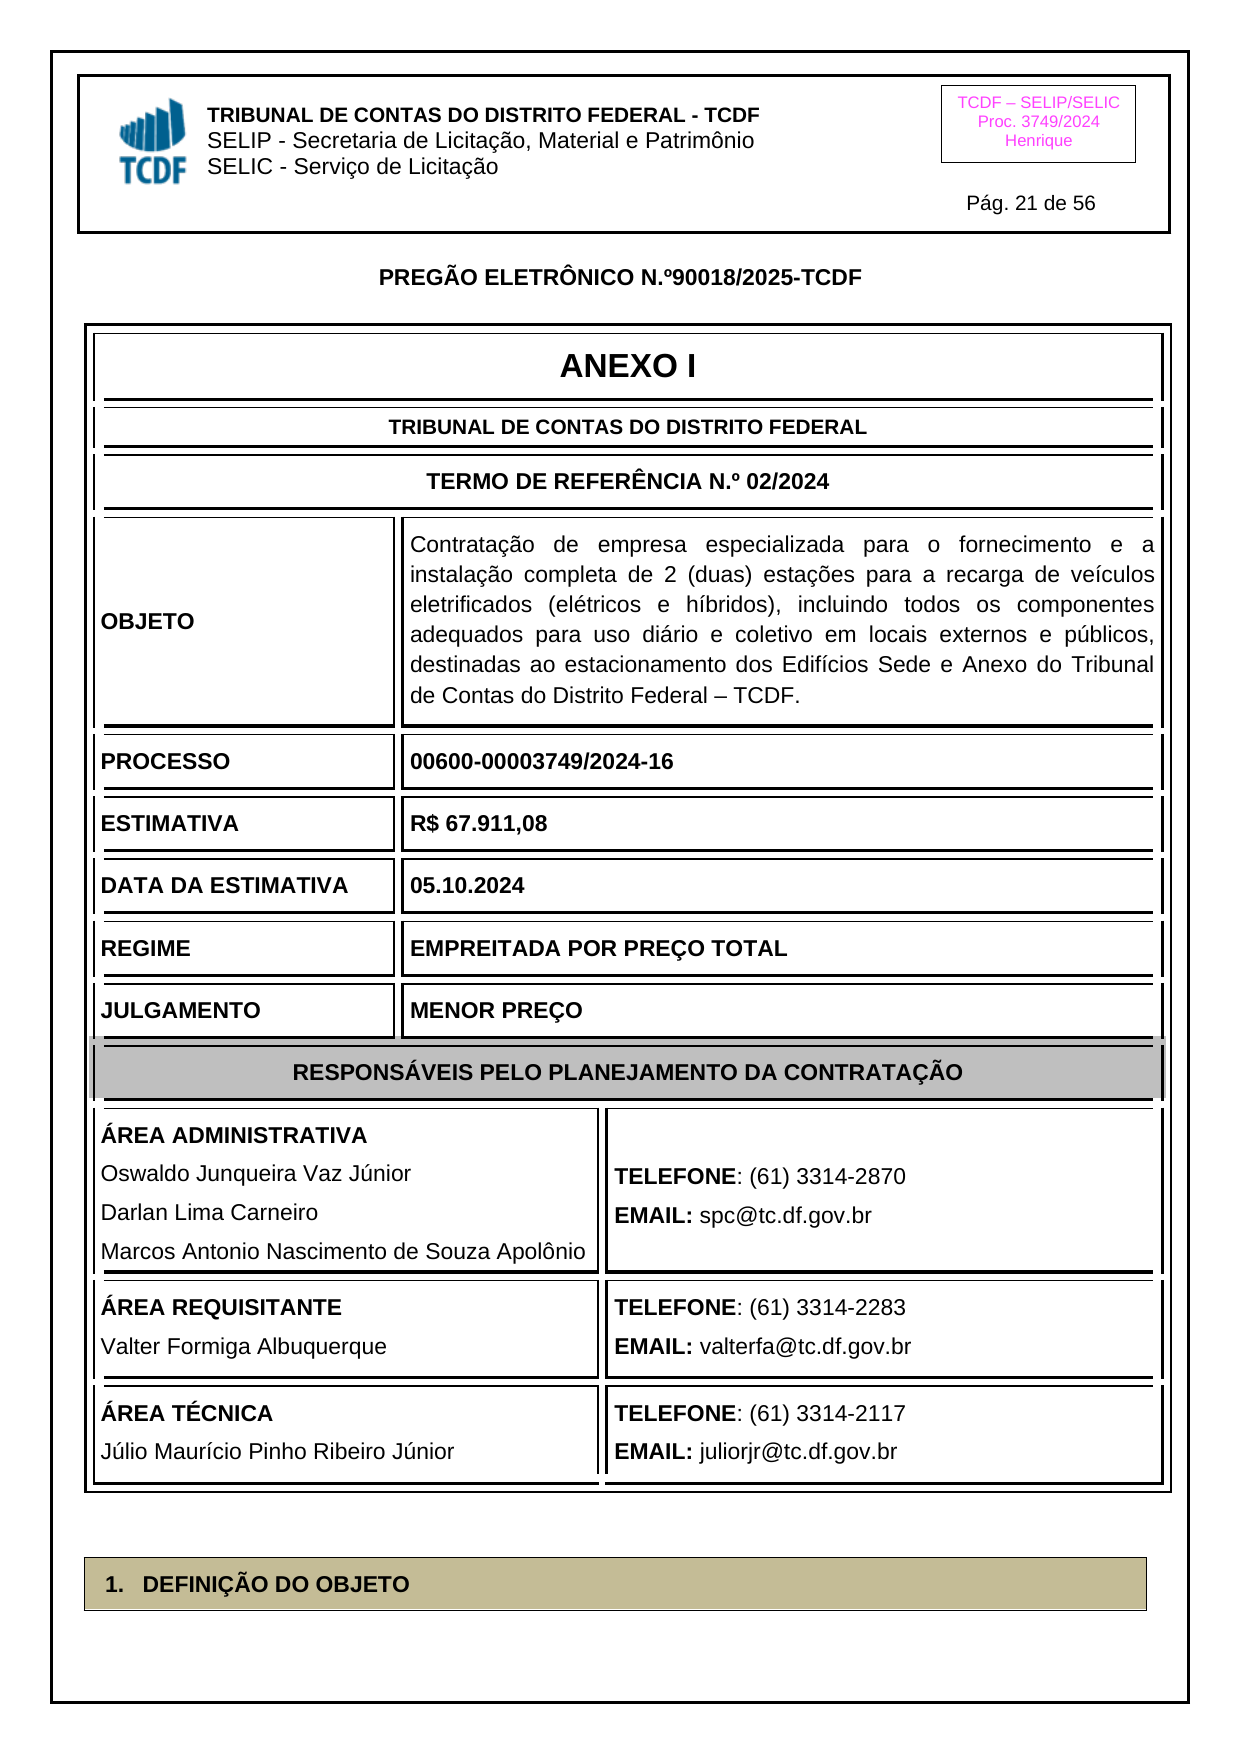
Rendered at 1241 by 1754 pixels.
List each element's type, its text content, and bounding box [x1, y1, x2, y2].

table_cell PROCESSO [89, 724, 398, 787]
table_cell DATA DA ESTIMATIVA [89, 849, 398, 911]
table_cell OBJETO [89, 507, 398, 724]
table_cell ÁREA TÉCNICA Júlio Maurício Pinho Ribeiro Júnior [89, 1376, 603, 1482]
table_cell ÁREA REQUISITANTE Valter Formiga Albuquerque [89, 1270, 603, 1376]
table_cell MENOR PREÇO [399, 974, 1166, 1036]
table_cell TELEFONE: (61) 3314-2283 EMAIL: valterfa@tc.df.gov.br [603, 1270, 1166, 1376]
table_cell 05.10.2024 [399, 849, 1166, 911]
table_cell TRIBUNAL DE CONTAS DO DISTRITO FEDERAL [89, 398, 1166, 445]
table_cell JULGAMENTO [89, 974, 398, 1036]
table_header ANEXO I [89, 326, 1166, 397]
table_cell 00600-00003749/2024-16 [399, 724, 1166, 787]
table_header DEFINIÇÃO DO OBJETO [85, 1558, 1146, 1609]
table_cell TERMO DE REFERÊNCIA N.º 02/2024 [89, 445, 1166, 507]
table_cell TELEFONE: (61) 3314-2117 EMAIL: juliorjr@tc.df.gov.br [603, 1376, 1166, 1482]
table_cell RESPONSÁVEIS PELO PLANEJAMENTO DA CONTRATAÇÃO [89, 1036, 1166, 1098]
text PREGÃO ELETRÔNICO N.º90018/2025-TCDF [89, 264, 1152, 291]
table_cell EMPREITADA POR PREÇO TOTAL [399, 911, 1166, 973]
table_cell REGIME [89, 911, 398, 973]
table_cell ESTIMATIVA [89, 787, 398, 849]
table_cell Contratação de empresa especializada para o fornecimento e a instalação completa de 2 (duas) estações para a recarga de veículos eletrificados (elétricos e híbridos), incluindo todos os componentes adequados para uso diário e coletivo em locais externos e públicos, destinadas ao estacionamento dos Edifícios Sede e Anexo do Tribunal de Contas do Distrito Federal – TCDF. [399, 507, 1166, 724]
table_cell TELEFONE: (61) 3314-2870 EMAIL: spc@tc.df.gov.br [603, 1098, 1166, 1270]
table_cell ÁREA ADMINISTRATIVA Oswaldo Junqueira Vaz Júnior Darlan Lima Carneiro Marcos Antonio Nascimento de Souza Apolônio [89, 1098, 603, 1270]
table_cell R$ 67.911,08 [399, 787, 1166, 849]
